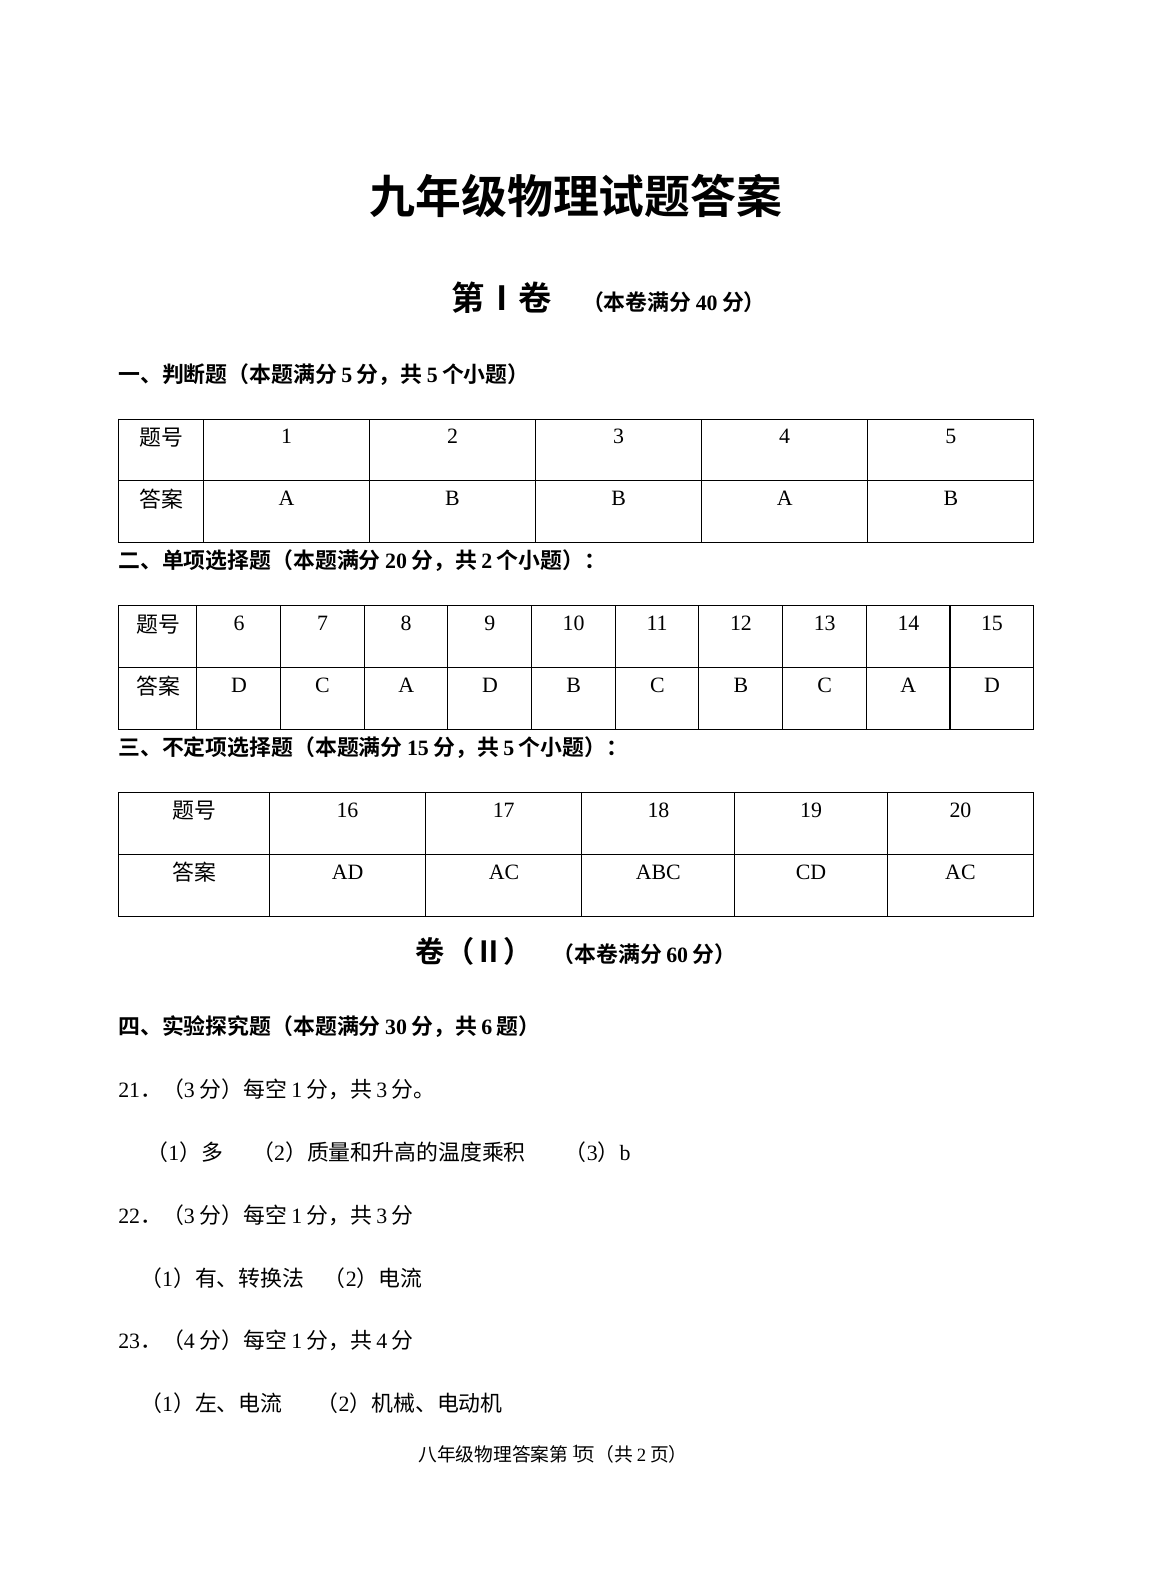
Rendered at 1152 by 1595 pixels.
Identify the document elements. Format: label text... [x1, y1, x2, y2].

table_header 题号 [119, 420, 203, 480]
text 23．（4分）每空1分，共4分 [118, 1323, 1033, 1356]
table_cell D [197, 668, 280, 729]
table_header 11 [616, 606, 698, 667]
table_cell B [699, 668, 782, 729]
table_cell B [868, 481, 1033, 542]
table_cell B [536, 481, 701, 542]
table_cell ABC [582, 855, 734, 916]
table_header 14 [867, 606, 949, 667]
table_cell B [370, 481, 535, 542]
table_cell AC [888, 855, 1033, 916]
table_cell C [281, 668, 364, 729]
table_header 17 [426, 793, 581, 854]
text 二、单项选择题（本题满分20分，共2个小题）： [118, 543, 1033, 575]
table_header 20 [888, 793, 1033, 854]
table_header 18 [582, 793, 734, 854]
table_cell C [616, 668, 698, 729]
table_header 1 [204, 420, 369, 480]
text （1）有、转换法 （2）电流 [118, 1260, 1033, 1293]
table_cell A [365, 668, 447, 729]
text 22．（3分）每空1分，共3分 [118, 1197, 1033, 1230]
table_cell B [532, 668, 615, 729]
text 第Ⅰ卷 （本卷满分40分） [184, 263, 1033, 328]
table_cell D [448, 668, 531, 729]
table_header 5 [868, 420, 1033, 480]
table_cell C [783, 668, 866, 729]
table_header 10 [532, 606, 615, 667]
text 三、不定项选择题（本题满分15分，共5个小题）： [118, 730, 1033, 762]
text 一、判断题（本题满分5分，共5个小题） [118, 357, 1033, 388]
text （1）多 （2）质量和升高的温度乘积 （3）b [118, 1134, 1033, 1167]
table_cell A [204, 481, 369, 542]
text 九年级物理试题答案 [118, 145, 1033, 243]
table_header 3 [536, 420, 701, 480]
table_cell A [702, 481, 867, 542]
table_cell A [867, 668, 949, 729]
table_cell 答案 [119, 481, 203, 542]
table_header 7 [281, 606, 364, 667]
table_header 6 [197, 606, 280, 667]
table_header 9 [448, 606, 531, 667]
table_header 2 [370, 420, 535, 480]
table_header 8 [365, 606, 447, 667]
table_cell AD [270, 855, 425, 916]
table_header 16 [270, 793, 425, 854]
table_header 题号 [119, 793, 269, 854]
text 卷（Ⅱ） （本卷满分60分） [118, 917, 1033, 982]
table_cell 答案 [119, 668, 196, 729]
text 四、实验探究题（本题满分30分，共6题） [118, 1009, 1033, 1041]
table_header 题号 [119, 606, 196, 667]
table_cell 答案 [119, 855, 269, 916]
table_cell AC [426, 855, 581, 916]
text （1）左、电流 （2）机械、电动机 [118, 1386, 1033, 1418]
table_header 13 [783, 606, 866, 667]
table_header 4 [702, 420, 867, 480]
table_header 12 [699, 606, 782, 667]
table_cell D [951, 668, 1033, 729]
text 21．（3分）每空1分，共3分。 [118, 1072, 1033, 1104]
table_cell CD [735, 855, 887, 916]
table_header 19 [735, 793, 887, 854]
table_header 15 [951, 606, 1033, 667]
